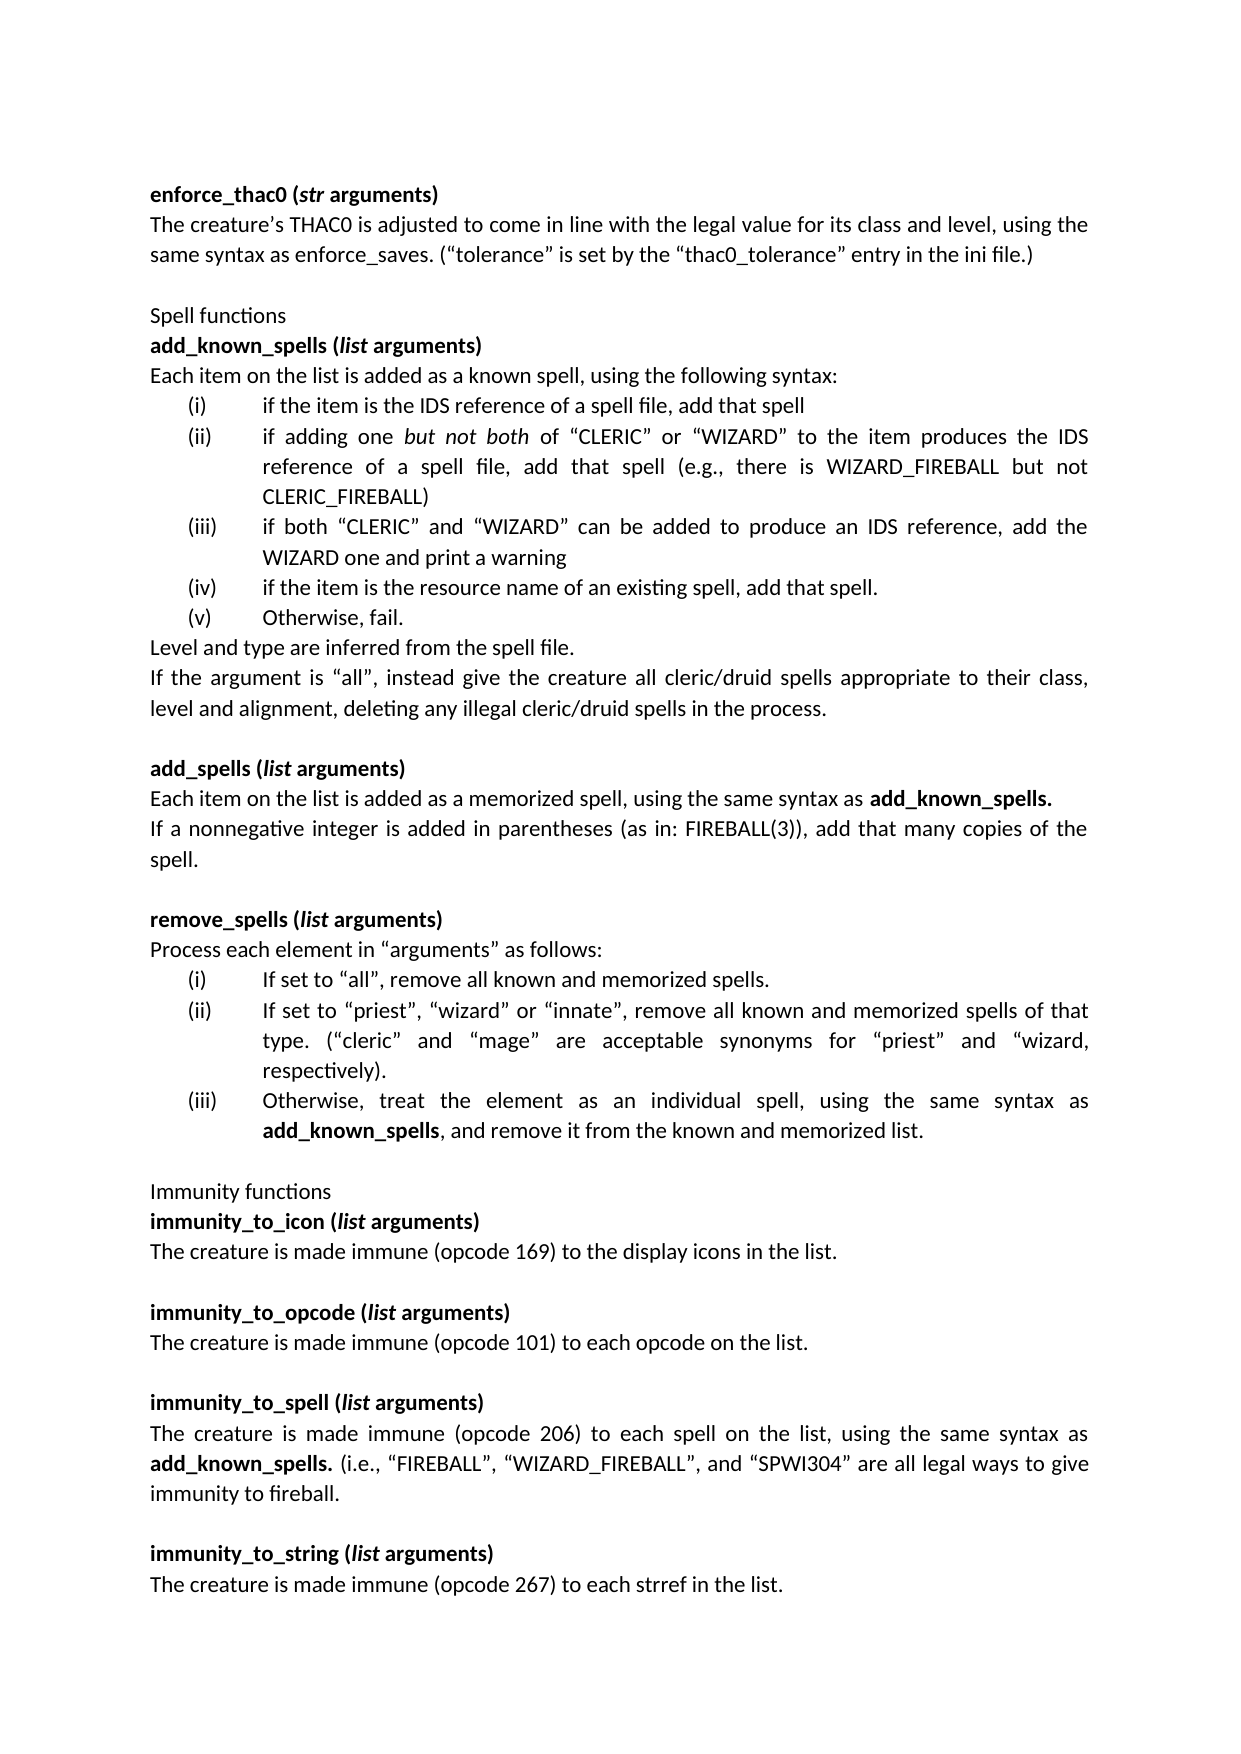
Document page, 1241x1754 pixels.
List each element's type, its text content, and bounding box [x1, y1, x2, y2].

list if both “CLERIC” and “WIZARD” can be added to produce an IDS reference, add the WIZARD one and print a warning [187, 512, 1090, 571]
text If the argument is “all”, instead give the creature all cleric/druid spells appropriate to their class, level and alignment, deleting any illegal cleric/druid spells in the process. [150, 663, 1090, 722]
text The creature is made immune (opcode 267) to each strref in the list. [150, 1570, 1090, 1598]
text Immunity functions [150, 1177, 1090, 1205]
text If a nonnegative integer is added in parentheses (as in: FIREBALL(3)), add that many copies of the spell. [150, 814, 1090, 873]
text Each item on the list is added as a memorized spell, using the same syntax as add_known_spells. [150, 784, 1090, 812]
text remove_spells (list arguments) [150, 905, 1090, 933]
text immunity_to_string (list arguments) [150, 1539, 1090, 1568]
list Otherwise, fail. [187, 603, 1090, 631]
text The creature is made immune (opcode 101) to each opcode on the list. [150, 1328, 1090, 1356]
list If set to “priest”, “wizard” or “innate”, remove all known and memorized spells of that type. (“cleric” and “mage” are acceptable synonyms for “priest” and “wizard, respectively). [187, 996, 1090, 1084]
text add_known_spells (list arguments) [150, 331, 1090, 359]
text Each item on the list is added as a known spell, using the following syntax: [150, 361, 1090, 389]
text immunity_to_opcode (list arguments) [150, 1298, 1090, 1326]
text immunity_to_icon (list arguments) [150, 1207, 1090, 1235]
text The creature’s THAC0 is adjusted to come in line with the legal value for its class and level, using the same syntax as enforce_saves. (“tolerance” is set by the “thac0_tolerance” entry in the ini file.) [150, 210, 1090, 269]
text Process each element in “arguments” as follows: [150, 935, 1090, 963]
text enforce_thac0 (str arguments) [150, 180, 1090, 208]
text Level and type are inferred from the spell file. [150, 633, 1090, 661]
text The creature is made immune (opcode 169) to the display icons in the list. [150, 1237, 1090, 1266]
list if adding one but not both of “CLERIC” or “WIZARD” to the item produces the IDS reference of a spell file, add that spell (e.g., there is WIZARD_FIREBALL but not CLERIC_FIREBALL) [187, 422, 1090, 510]
text add_spells (list arguments) [150, 754, 1090, 782]
list if the item is the resource name of an existing spell, add that spell. [187, 573, 1090, 601]
text The creature is made immune (opcode 206) to each spell on the list, using the same syntax as add_known_spells. (i.e., “FIREBALL”, “WIZARD_FIREBALL”, and “SPWI304” are all legal ways to give immunity to fireball. [150, 1419, 1090, 1507]
text Spell functions [150, 301, 1090, 329]
text immunity_to_spell (list arguments) [150, 1388, 1090, 1417]
list Otherwise, treat the element as an individual spell, using the same syntax as add_known_spells, and remove it from the known and memorized list. [187, 1086, 1090, 1145]
list if the item is the IDS reference of a spell file, add that spell [187, 392, 1090, 420]
list If set to “all”, remove all known and memorized spells. [187, 966, 1090, 994]
